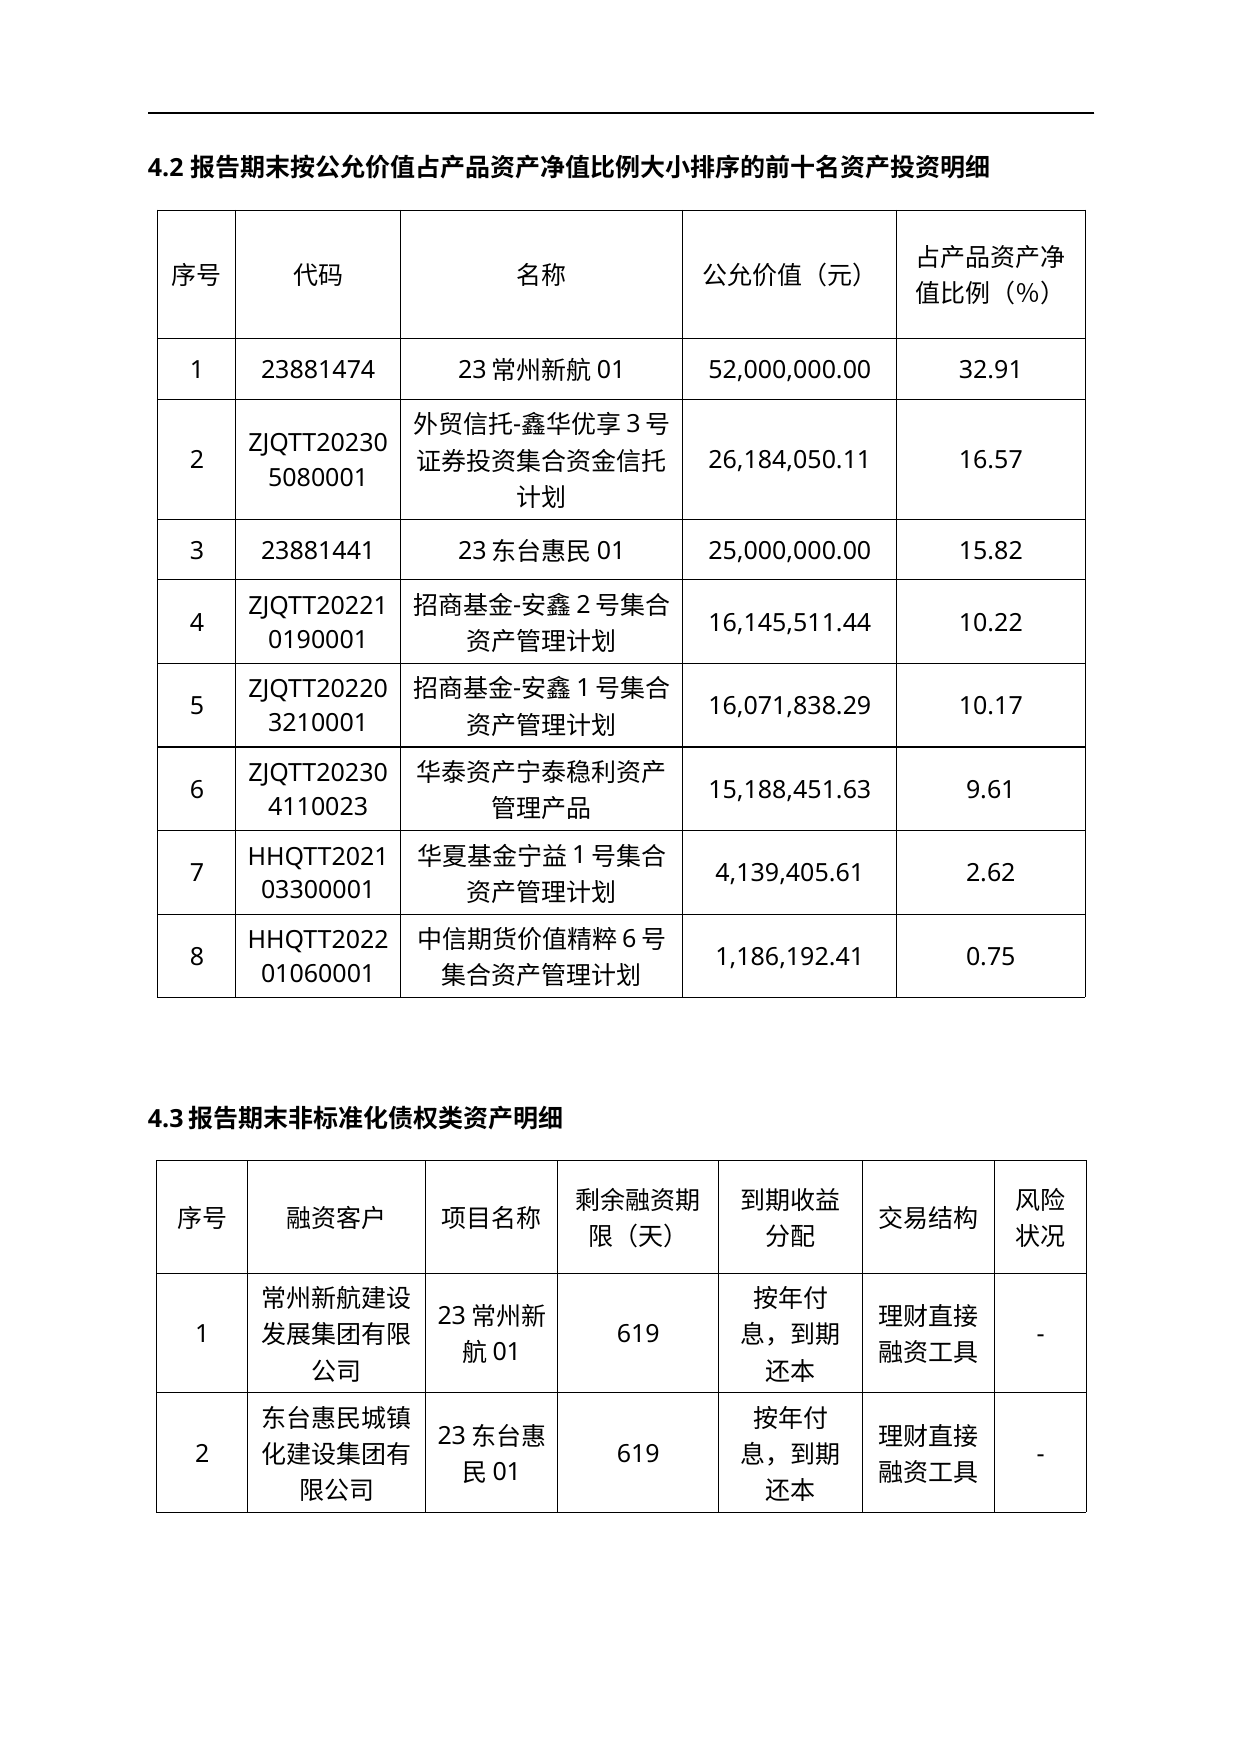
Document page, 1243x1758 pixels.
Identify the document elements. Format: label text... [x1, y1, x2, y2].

table_cell 华泰资产宁泰稳利资产管理产品 [401, 748, 682, 830]
table_cell 23常州新航01 [401, 339, 682, 399]
table_cell 招商基金-安鑫1号集合资产管理计划 [401, 664, 682, 746]
table_cell 2 [157, 1393, 247, 1512]
table_cell 东台惠民城镇化建设集团有限公司 [248, 1393, 425, 1512]
table_header 序号 [157, 1161, 247, 1272]
table_cell 1,186,192.41 [683, 915, 896, 997]
table_cell 1 [157, 1274, 247, 1392]
table_cell 32.91 [897, 339, 1085, 399]
table_header 融资客户 [248, 1161, 425, 1272]
table_cell 9.61 [897, 748, 1085, 830]
table_header 占产品资产净值比例（％） [897, 211, 1085, 338]
table_cell 2 [158, 400, 235, 518]
table_cell 23881441 [236, 520, 400, 579]
table_cell ZJQTT202305080001 [236, 400, 400, 518]
table_cell 理财直接融资工具 [863, 1393, 994, 1512]
table_header 剩余融资期限（天） [558, 1161, 718, 1272]
table_header 名称 [401, 211, 682, 338]
table_cell 招商基金-安鑫2号集合资产管理计划 [401, 580, 682, 663]
table_cell 15,188,451.63 [683, 748, 896, 830]
table_header 代码 [236, 211, 400, 338]
table_cell 8 [158, 915, 235, 997]
table_cell 3 [158, 520, 235, 579]
table_header 公允价值（元） [683, 211, 896, 338]
table_cell 10.22 [897, 580, 1085, 663]
table_cell 按年付息，到期还本 [719, 1274, 862, 1392]
table_cell 26,184,050.11 [683, 400, 896, 518]
table_cell 619 [558, 1393, 718, 1512]
table_cell 10.17 [897, 664, 1085, 746]
table_cell ZJQTT202210190001 [236, 580, 400, 663]
table_header 项目名称 [426, 1161, 557, 1272]
table_cell 理财直接融资工具 [863, 1274, 994, 1392]
table_cell 16,071,838.29 [683, 664, 896, 746]
table_cell 中信期货价值精粹6号集合资产管理计划 [401, 915, 682, 997]
table_cell 6 [158, 748, 235, 830]
table_header 交易结构 [863, 1161, 994, 1272]
table_cell 23881474 [236, 339, 400, 399]
table_cell ZJQTT202203210001 [236, 664, 400, 746]
table_cell 常州新航建设发展集团有限公司 [248, 1274, 425, 1392]
table_cell 23东台惠民01 [401, 520, 682, 579]
table_cell 4,139,405.61 [683, 831, 896, 913]
table_cell 按年付息，到期还本 [719, 1393, 862, 1512]
text 4.2 报告期末按公允价值占产品资产净值比例大小排序的前十名资产投资明细 [148, 148, 1094, 184]
table_cell 2.62 [897, 831, 1085, 913]
table_cell 16,145,511.44 [683, 580, 896, 663]
table_cell 外贸信托-鑫华优享3号证券投资集合资金信托计划 [401, 400, 682, 518]
table_cell HHQTT202201060001 [236, 915, 400, 997]
table_header 序号 [158, 211, 235, 338]
table_cell 5 [158, 664, 235, 746]
table_header 到期收益分配 [719, 1161, 862, 1272]
table_cell 23常州新航01 [426, 1274, 557, 1392]
table_cell 7 [158, 831, 235, 913]
table_cell HHQTT202103300001 [236, 831, 400, 913]
table_cell 52,000,000.00 [683, 339, 896, 399]
table_cell - [995, 1274, 1086, 1392]
table_cell - [995, 1393, 1086, 1512]
table_cell 619 [558, 1274, 718, 1392]
text 4.3报告期末非标准化债权类资产明细 [148, 1098, 1094, 1134]
table_cell 1 [158, 339, 235, 399]
table_cell 15.82 [897, 520, 1085, 579]
table_cell 华夏基金宁益1号集合资产管理计划 [401, 831, 682, 913]
table_cell 0.75 [897, 915, 1085, 997]
table_cell 25,000,000.00 [683, 520, 896, 579]
table_cell 23东台惠民01 [426, 1393, 557, 1512]
table_cell 4 [158, 580, 235, 663]
table_cell 16.57 [897, 400, 1085, 518]
table_cell ZJQTT202304110023 [236, 748, 400, 830]
table_header 风险状况 [995, 1161, 1086, 1272]
